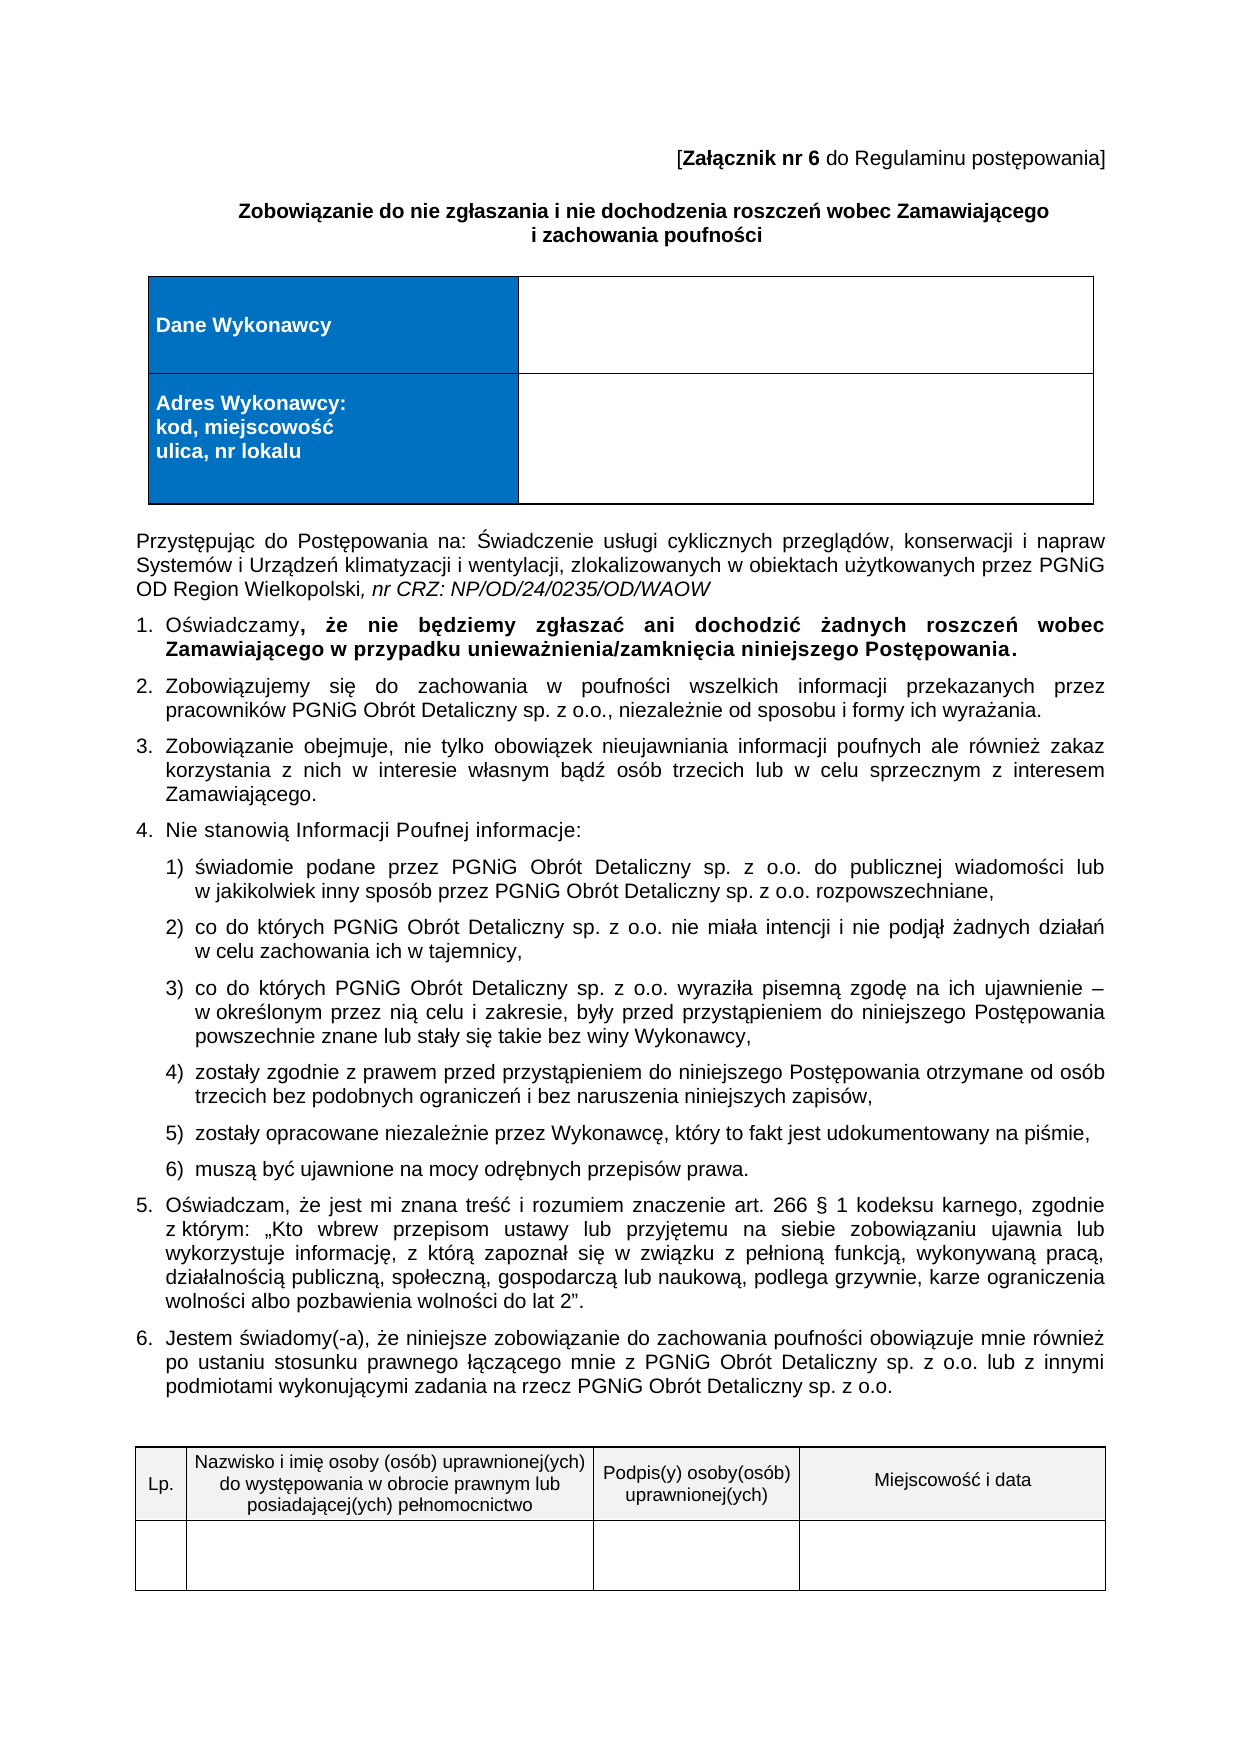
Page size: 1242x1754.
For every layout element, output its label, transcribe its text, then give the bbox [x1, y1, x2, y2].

table_cell [136, 1521, 186, 1590]
table_cell [594, 1521, 799, 1590]
list muszą być ujawnione na mocy odrębnych przepisów prawa. [165, 1157, 1106, 1181]
table_cell [800, 1521, 1105, 1590]
table_header Miejscowość i data [800, 1448, 1105, 1519]
list zostały opracowane niezależnie przez Wykonawcę, który to fakt jest udokumentowany na piśmie, [165, 1120, 1106, 1144]
list Nie stanowią Informacji Poufnej informacje: [136, 818, 1106, 842]
table_header Nazwisko i imię osoby (osób) uprawnionej(ych) do występowania w obrocie prawnym lub posiadającej(ych) pełnomocnictwo [187, 1448, 593, 1519]
list Jestem świadomy(-a), że niniejsze zobowiązanie do zachowania poufności obowiązuje mnie również po ustaniu stosunku prawnego łączącego mnie z PGNiG Obrót Detaliczny sp. z o.o. lub z innymi podmiotami wykonującymi zadania na rzecz PGNiG Obrót Detaliczny sp. z o.o. [136, 1326, 1106, 1397]
list świadomie podane przez PGNiG Obrót Detaliczny sp. z o.o. do publicznej wiadomości lub w jakikolwiek inny sposób przez PGNiG Obrót Detaliczny sp. z o.o. rozpowszechniane, [165, 855, 1106, 903]
table_header Dane Wykonawcy [149, 277, 518, 373]
list Oświadczam, że jest mi znana treść i rozumiem znaczenie art. 266 § 1 kodeksu karnego, zgodnie z którym: „Kto wbrew przepisom ustawy lub przyjętemu na siebie zobowiązaniu ujawnia lub wykorzystuje informację, z którą zapoznał się w związku z pełnioną funkcją, wykonywaną pracą, działalnością publiczną, społeczną, gospodarczą lub naukową, podlega grzywnie, karze ograniczenia wolności albo pozbawienia wolności do lat 2”. [136, 1193, 1106, 1313]
table_cell [187, 1521, 593, 1590]
table_header [519, 277, 1093, 373]
table_header Podpis(y) osoby(osób) uprawnionej(ych) [594, 1448, 799, 1519]
text Przystępując do Postępowania na: Świadczenie usługi cyklicznych przeglądów, konserwacji i napraw Systemów i Urządzeń klimatyzacji i wentylacji, zlokalizowanych w obiektach użytkowanych przez PGNiG OD Region Wielkopolski, nr CRZ: NP/OD/24/0235/OD/WAOW [136, 529, 1106, 601]
list co do których PGNiG Obrót Detaliczny sp. z o.o. wyraziła pisemną zgodę na ich ujawnienie – w określonym przez nią celu i zakresie, były przed przystąpieniem do niniejszego Postępowania powszechnie znane lub stały się takie bez winy Wykonawcy, [165, 976, 1106, 1047]
table_header Lp. [136, 1448, 186, 1519]
text Zobowiązanie do nie zgłaszania i nie dochodzenia roszczeń wobec Zamawiającego i zachowania poufności [136, 198, 1157, 246]
list Zobowiązanie obejmuje, nie tylko obowiązek nieujawniania informacji poufnych ale również zakaz korzystania z nich w interesie własnym bądź osób trzecich lub w celu sprzecznym z interesem Zamawiającego. [136, 734, 1106, 806]
table_cell Adres Wykonawcy: kod, miejscowość ulica, nr lokalu [149, 374, 518, 503]
list Zobowiązujemy się do zachowania w poufności wszelkich informacji przekazanych przez pracowników PGNiG Obrót Detaliczny sp. z o.o., niezależnie od sposobu i formy ich wyrażania. [136, 673, 1106, 721]
list Oświadczamy, że nie będziemy zgłaszać ani dochodzić żadnych roszczeń wobec Zamawiającego w przypadku unieważnienia/zamknięcia niniejszego Postępowania. [136, 613, 1106, 661]
list zostały zgodnie z prawem przed przystąpieniem do niniejszego Postępowania otrzymane od osób trzecich bez podobnych ograniczeń i bez naruszenia niniejszych zapisów, [165, 1060, 1106, 1108]
list co do których PGNiG Obrót Detaliczny sp. z o.o. nie miała intencji i nie podjął żadnych działań w celu zachowania ich w tajemnicy, [165, 915, 1106, 963]
text [Załącznik nr 6 do Regulaminu postępowania] [136, 145, 1106, 169]
table_cell [519, 374, 1093, 503]
